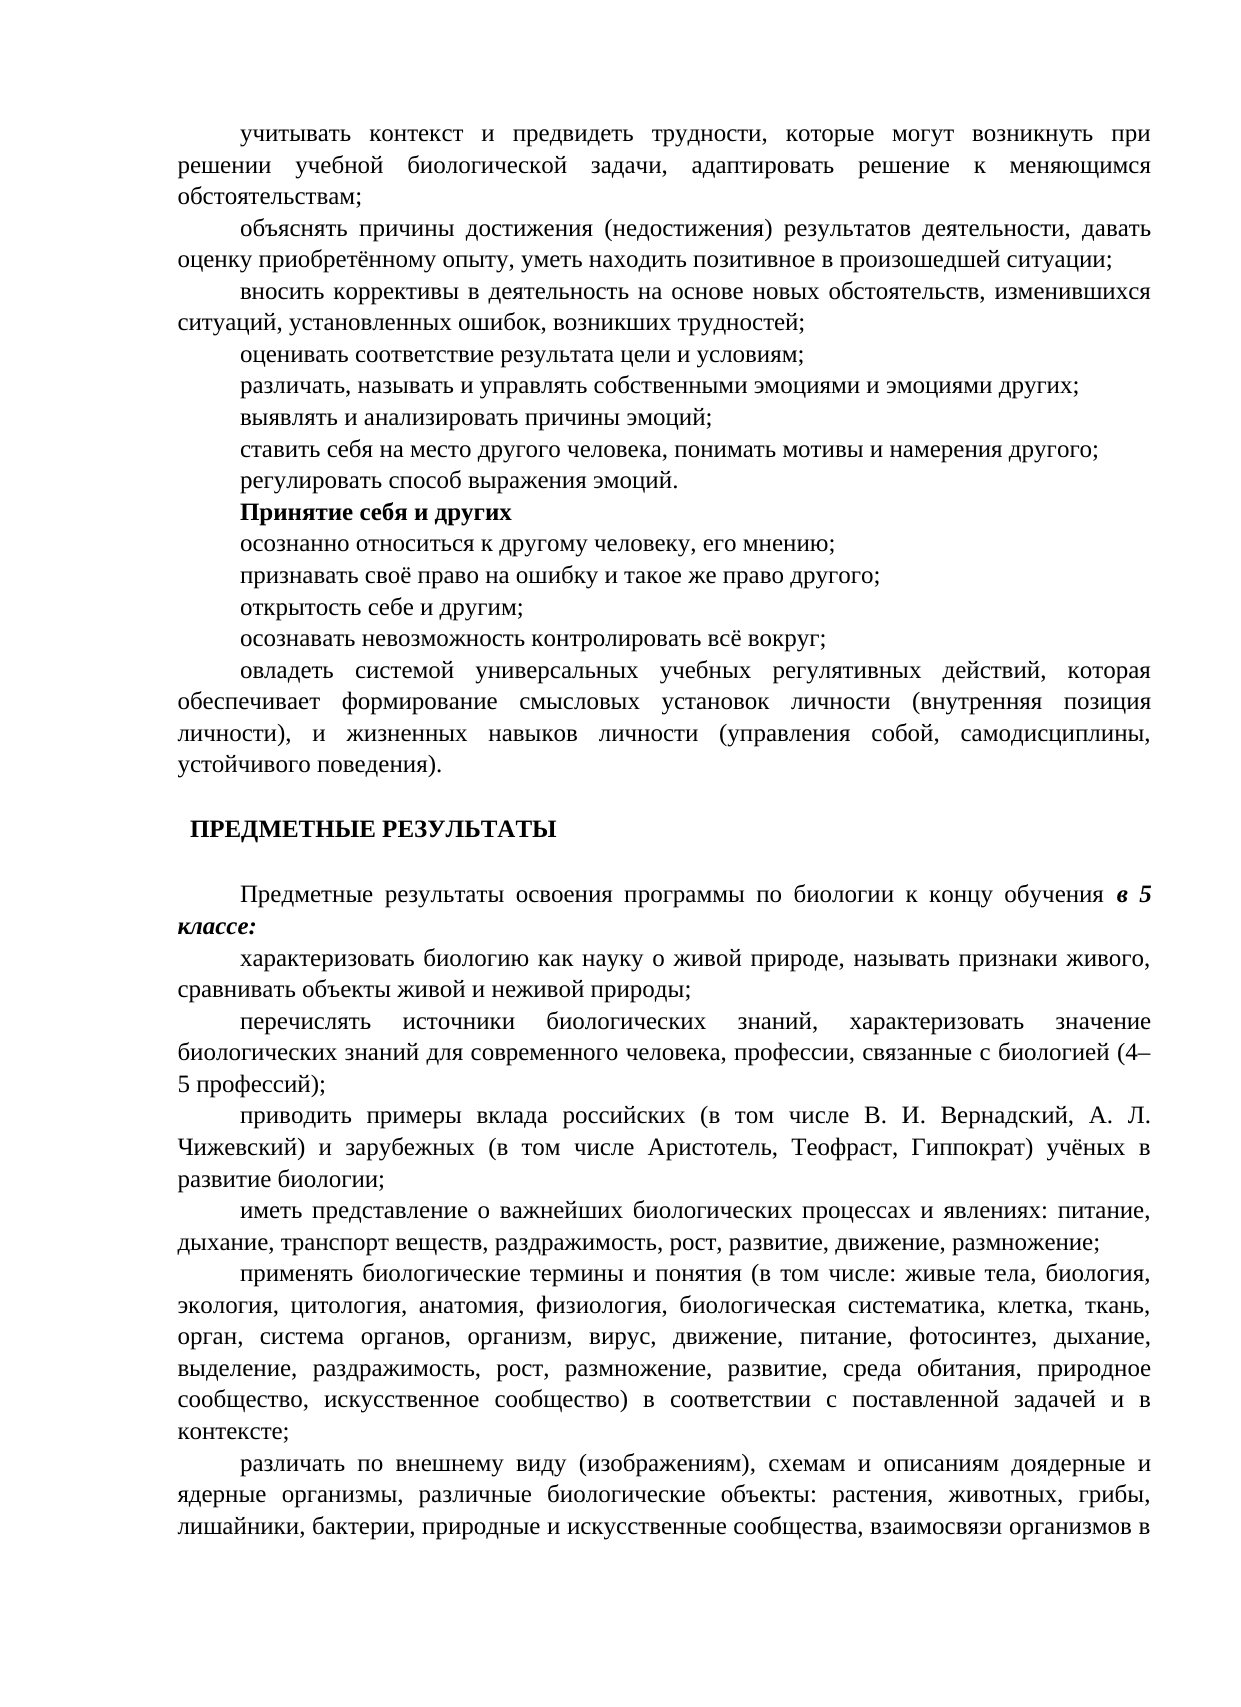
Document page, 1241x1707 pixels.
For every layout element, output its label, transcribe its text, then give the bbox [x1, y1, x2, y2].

text осознавать невозможность контролировать всё вокруг; [177, 623, 1152, 652]
text Принятие себя и других [177, 497, 1152, 526]
text выявлять и анализировать причины эмоций; [177, 402, 1152, 431]
text регулировать способ выражения эмоций. [177, 465, 1152, 494]
text ПРЕДМЕТНЫЕ РЕЗУЛЬТАТЫ [190, 814, 1152, 843]
text вносить коррективы в деятельность на основе новых обстоятельств, изменившихся ситуаций, установленных ошибок, возникших трудностей; [177, 276, 1152, 336]
text иметь представление о важнейших биологических процессах и явлениях: питание, дыхание, транспорт веществ, раздражимость, рост, развитие, движение, размножение; [177, 1195, 1152, 1256]
text различать, называть и управлять собственными эмоциями и эмоциями других; [177, 371, 1152, 399]
text открытость себе и другим; [177, 592, 1152, 620]
text перечислять источники биологических знаний, характеризовать значение биологических знаний для современного человека, профессии, связанные с биологией (4–5 профессий); [177, 1006, 1152, 1098]
text характеризовать биологию как науку о живой природе, называть признаки живого, сравнивать объекты живой и неживой природы; [177, 943, 1152, 1003]
text приводить примеры вклада российских (в том числе В. И. Вернадский, А. Л. Чижевский) и зарубежных (в том числе Аристотель, Теофраст, Гиппократ) учёных в развитие биологии; [177, 1101, 1152, 1192]
text объяснять причины достижения (недостижения) результатов деятельности, давать оценку приобретённому опыту, уметь находить позитивное в произошедшей ситуации; [177, 213, 1152, 273]
text оценивать соответствие результата цели и условиям; [177, 339, 1152, 368]
text осознанно относиться к другому человеку, его мнению; [177, 528, 1152, 557]
text овладеть системой универсальных учебных регулятивных действий, которая обеспечивает формирование смысловых установок личности (внутренняя позиция личности), и жизненных навыков личности (управления собой, самодисциплины, устойчивого поведения). [177, 655, 1152, 778]
text признавать своё право на ошибку и такое же право другого; [177, 560, 1152, 589]
text Предметные результаты освоения программы по биологии к концу обучения в 5 классе: [177, 879, 1152, 940]
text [177, 1448, 1152, 1539]
text применять биологические термины и понятия (в том числе: живые тела, биология, экология, цитология, анатомия, физиология, биологическая систематика, клетка, ткань, орган, система органов, организм, вирус, движение, питание, фотосинтез, дыхание, выделение, раздражимость, рост, размножение, развитие, среда обитания, природное сообщество, искусственное сообщество) в соответствии с поставленной задачей и в контексте; [177, 1258, 1152, 1445]
text учитывать контекст и предвидеть трудности, которые могут возникнуть при решении учебной биологической задачи, адаптировать решение к меняющимся обстоятельствам; [177, 118, 1152, 210]
text ставить себя на место другого человека, понимать мотивы и намерения другого; [177, 434, 1152, 462]
